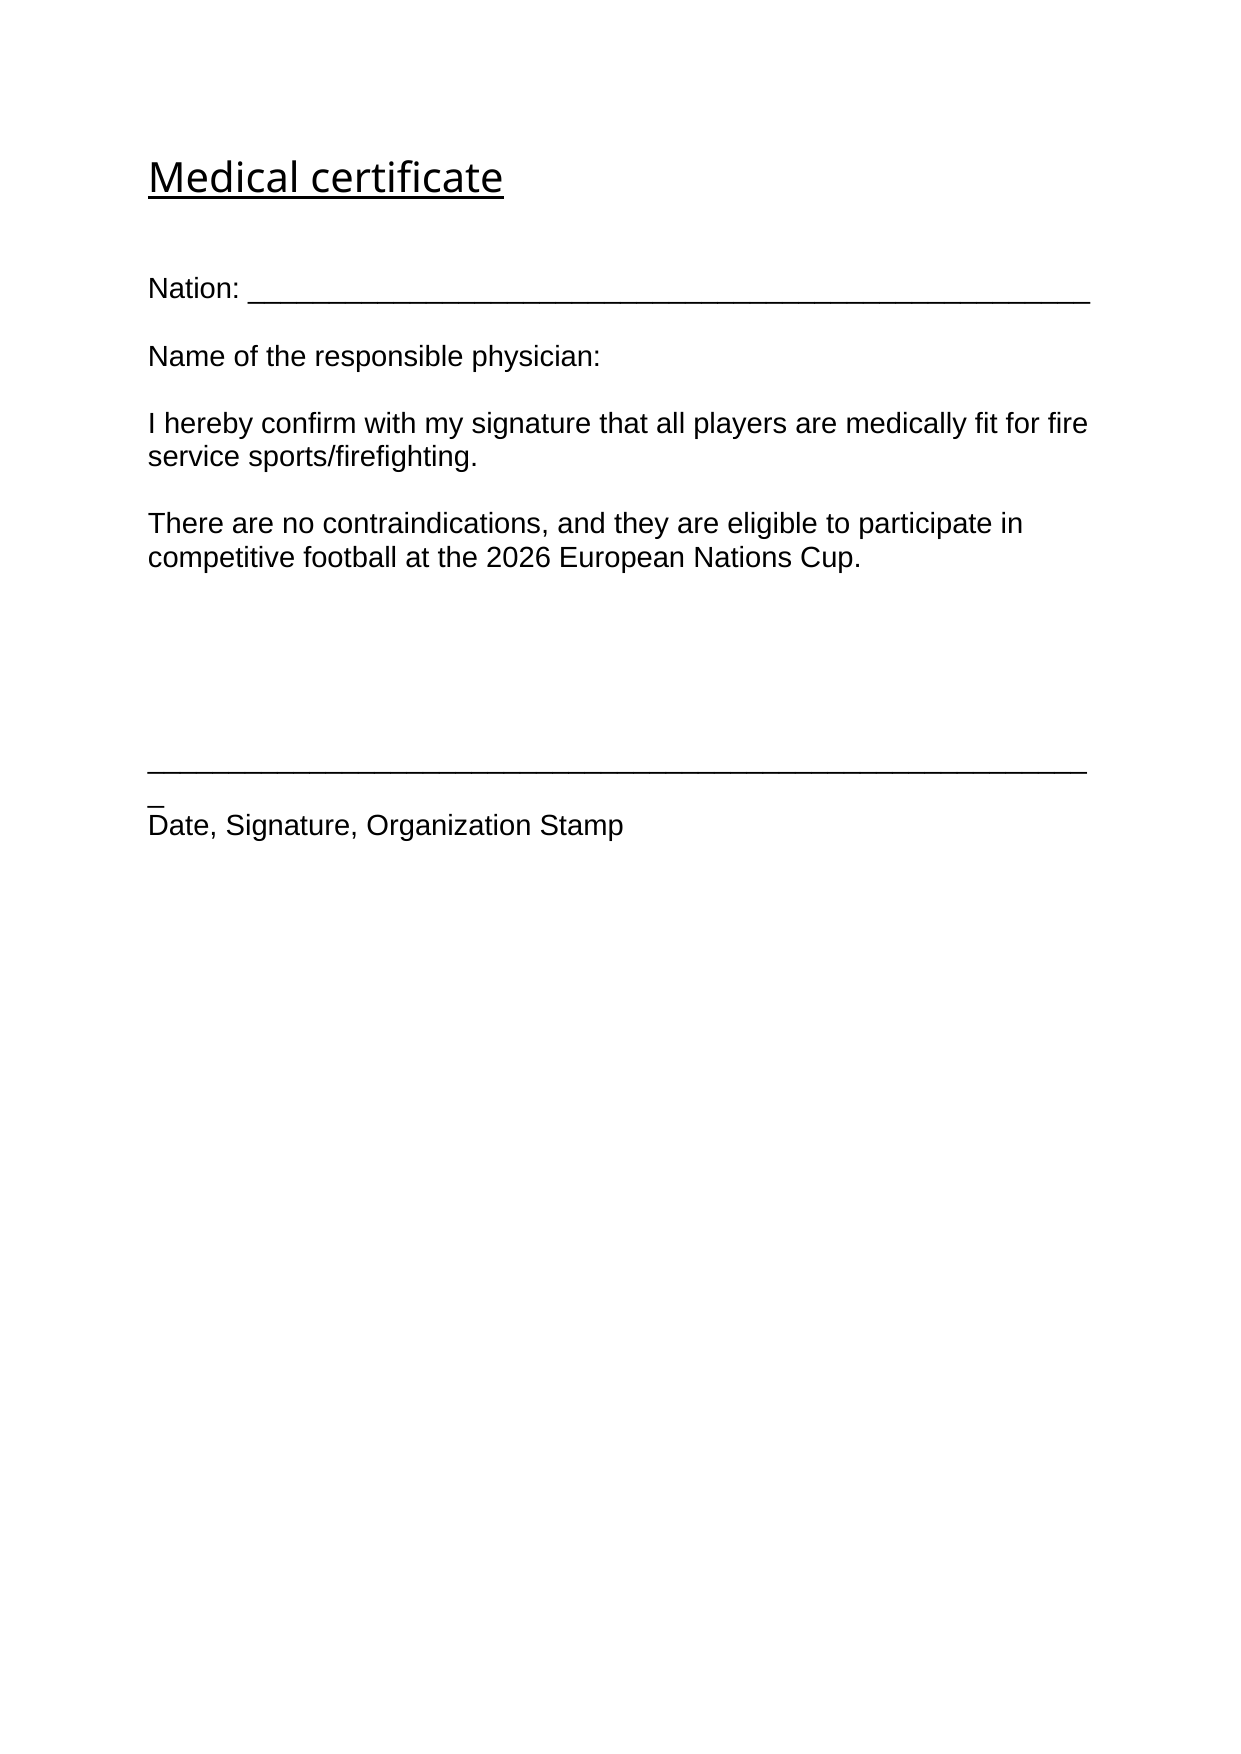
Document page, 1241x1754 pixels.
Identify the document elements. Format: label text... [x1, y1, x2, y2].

text I hereby confirm with my signature that all players are medically fit for fire service sports/firefighting. [148, 406, 1093, 473]
text Medical certificate [148, 148, 1093, 204]
text ___________________________________________________________ [148, 741, 1093, 808]
text Nation: ____________________________________________________ [148, 271, 1093, 305]
text Name of the responsible physician: [148, 338, 1093, 372]
text Date, Signature, Organization Stamp [148, 808, 1093, 842]
text There are no contraindications, and they are eligible to participate in competitive football at the 2026 European Nations Cup. [148, 506, 1093, 573]
